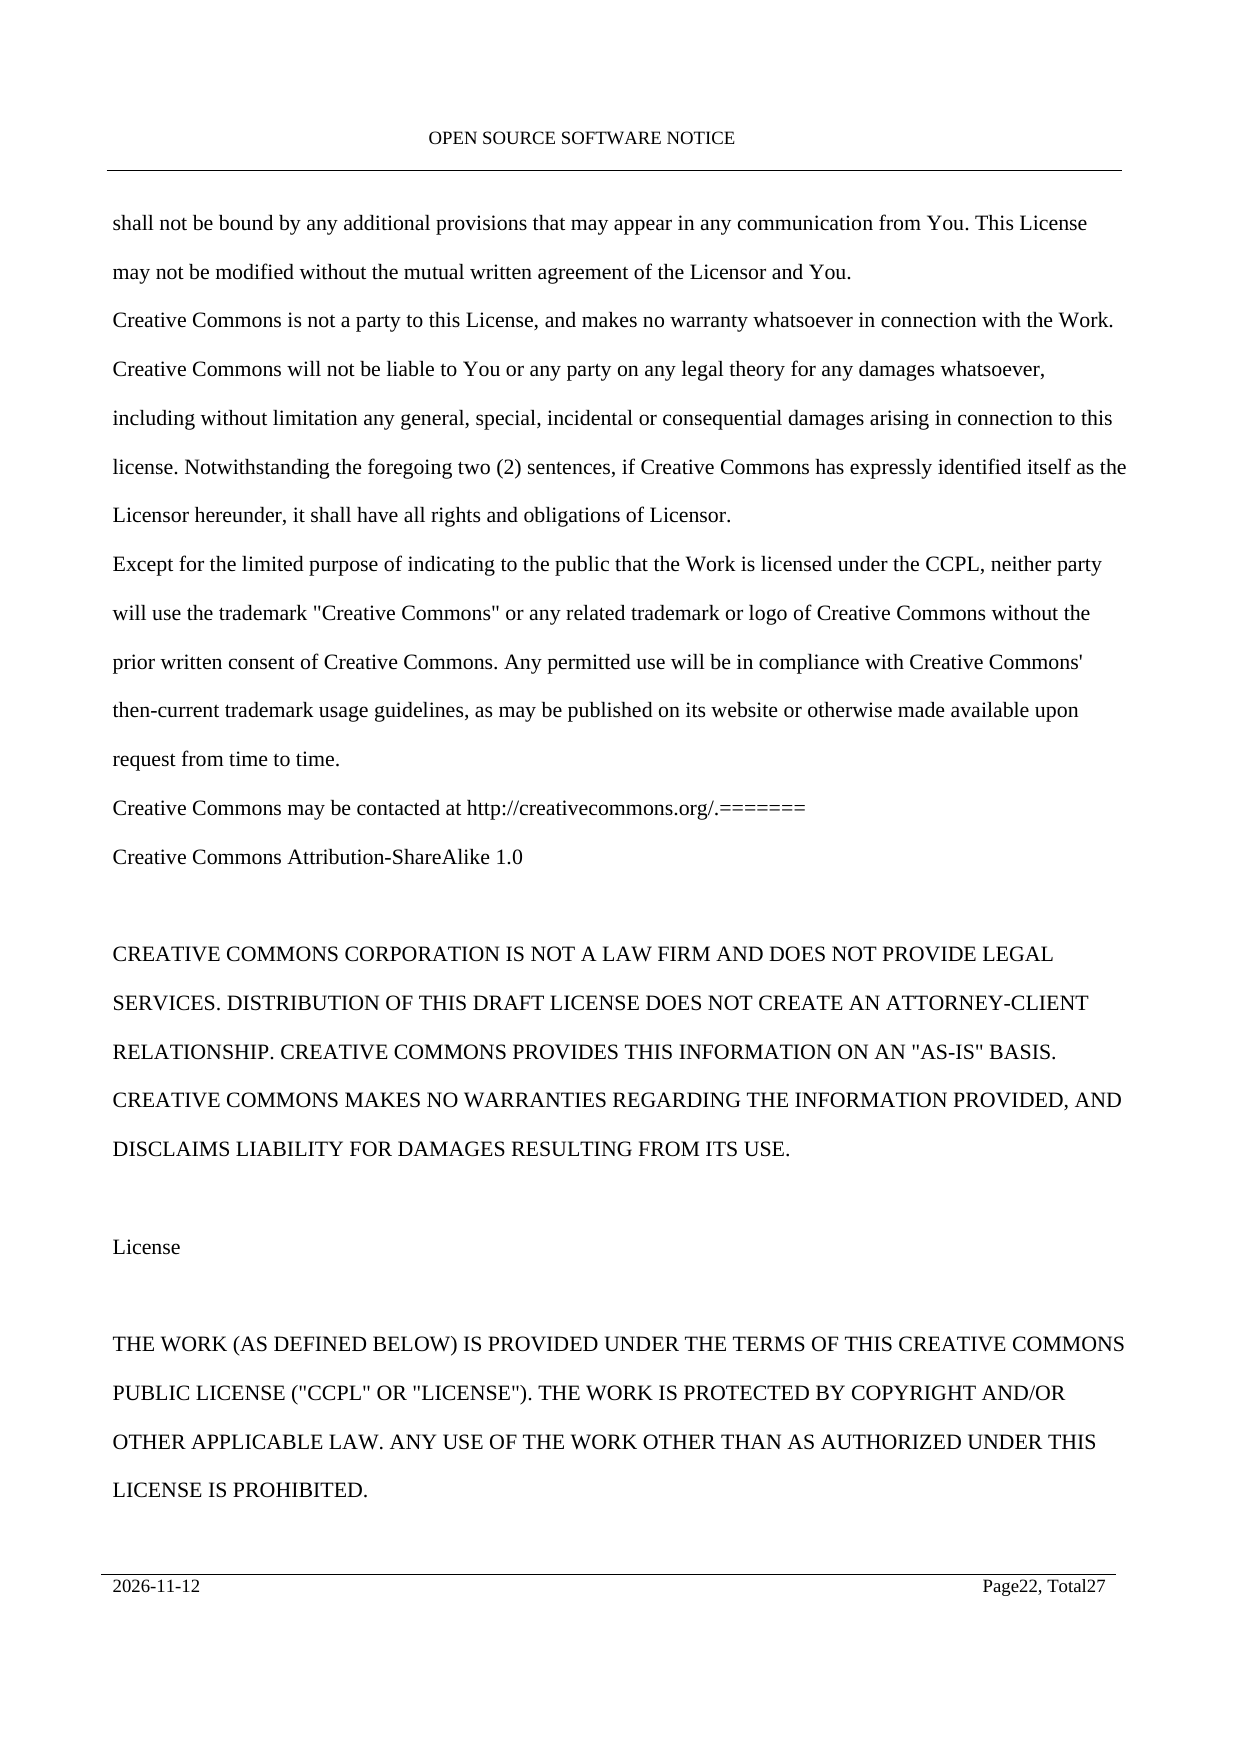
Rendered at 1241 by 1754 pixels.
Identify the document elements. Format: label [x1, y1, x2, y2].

text [112, 206, 1128, 1506]
